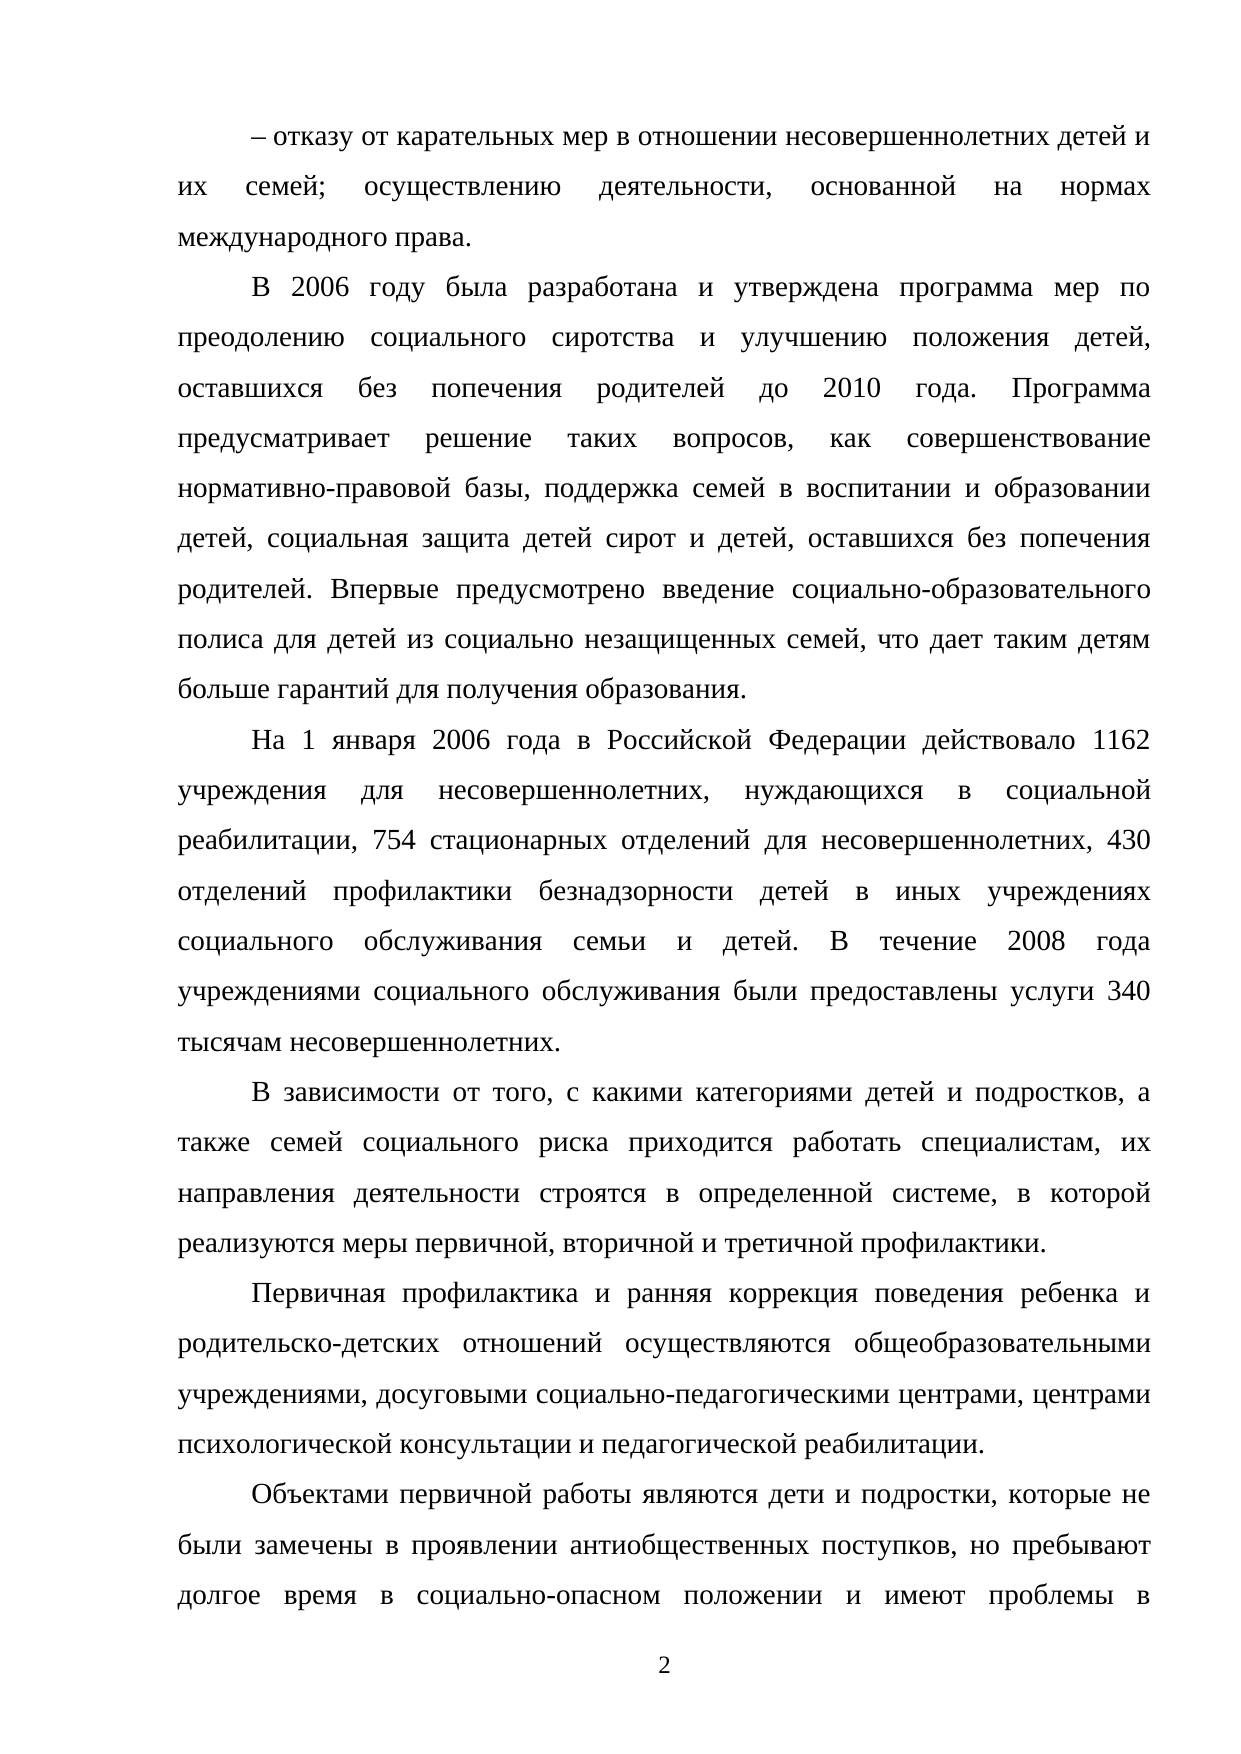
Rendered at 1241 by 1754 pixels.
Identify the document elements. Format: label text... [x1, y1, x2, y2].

text Первичная профилактика и ранняя коррекция поведения ребенка и родительско-детских отношений осуществляются общеобразовательными учреждениями, досуговыми социально-педагогическими центрами, центрами психологической консультации и педагогической реабилитации. [177, 1275, 1152, 1460]
text – отказу от карательных мер в отношении несовершеннолетних детей и их семей; осуществлению деятельности, основанной на нормах международного права. [177, 118, 1152, 252]
text На 1 января 2006 года в Российской Федерации действовало 1162 учреждения для несовершеннолетних, нуждающихся в социальной реабилитации, 754 стационарных отделений для несовершеннолетних, 430 отделений профилактики безнадзорности детей в иных учреждениях социального обслуживания семьи и детей. В течение 2008 года учреждениями социального обслуживания были предоставлены услуги 340 тысячам несовершеннолетних. [177, 722, 1152, 1057]
text В 2006 году была разработана и утверждена программа мер по преодолению социального сиротства и улучшению положения детей, оставшихся без попечения родителей до 2010 года. Программа предусматривает решение таких вопросов, как совершенствование нормативно-правовой базы, поддержка семей в воспитании и образовании детей, социальная защита детей сирот и детей, оставшихся без попечения родителей. Впервые предусмотрено введение социально-образовательного полиса для детей из социально незащищенных семей, что дает таким детям больше гарантий для получения образования. [177, 269, 1152, 705]
text В зависимости от того, с какими категориями детей и подростков, а также семей социального риска приходится работать специалистам, их направления деятельности строятся в определенной системе, в которой реализуются меры первичной, вторичной и третичной профилактики. [177, 1074, 1152, 1258]
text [177, 1477, 1152, 1611]
